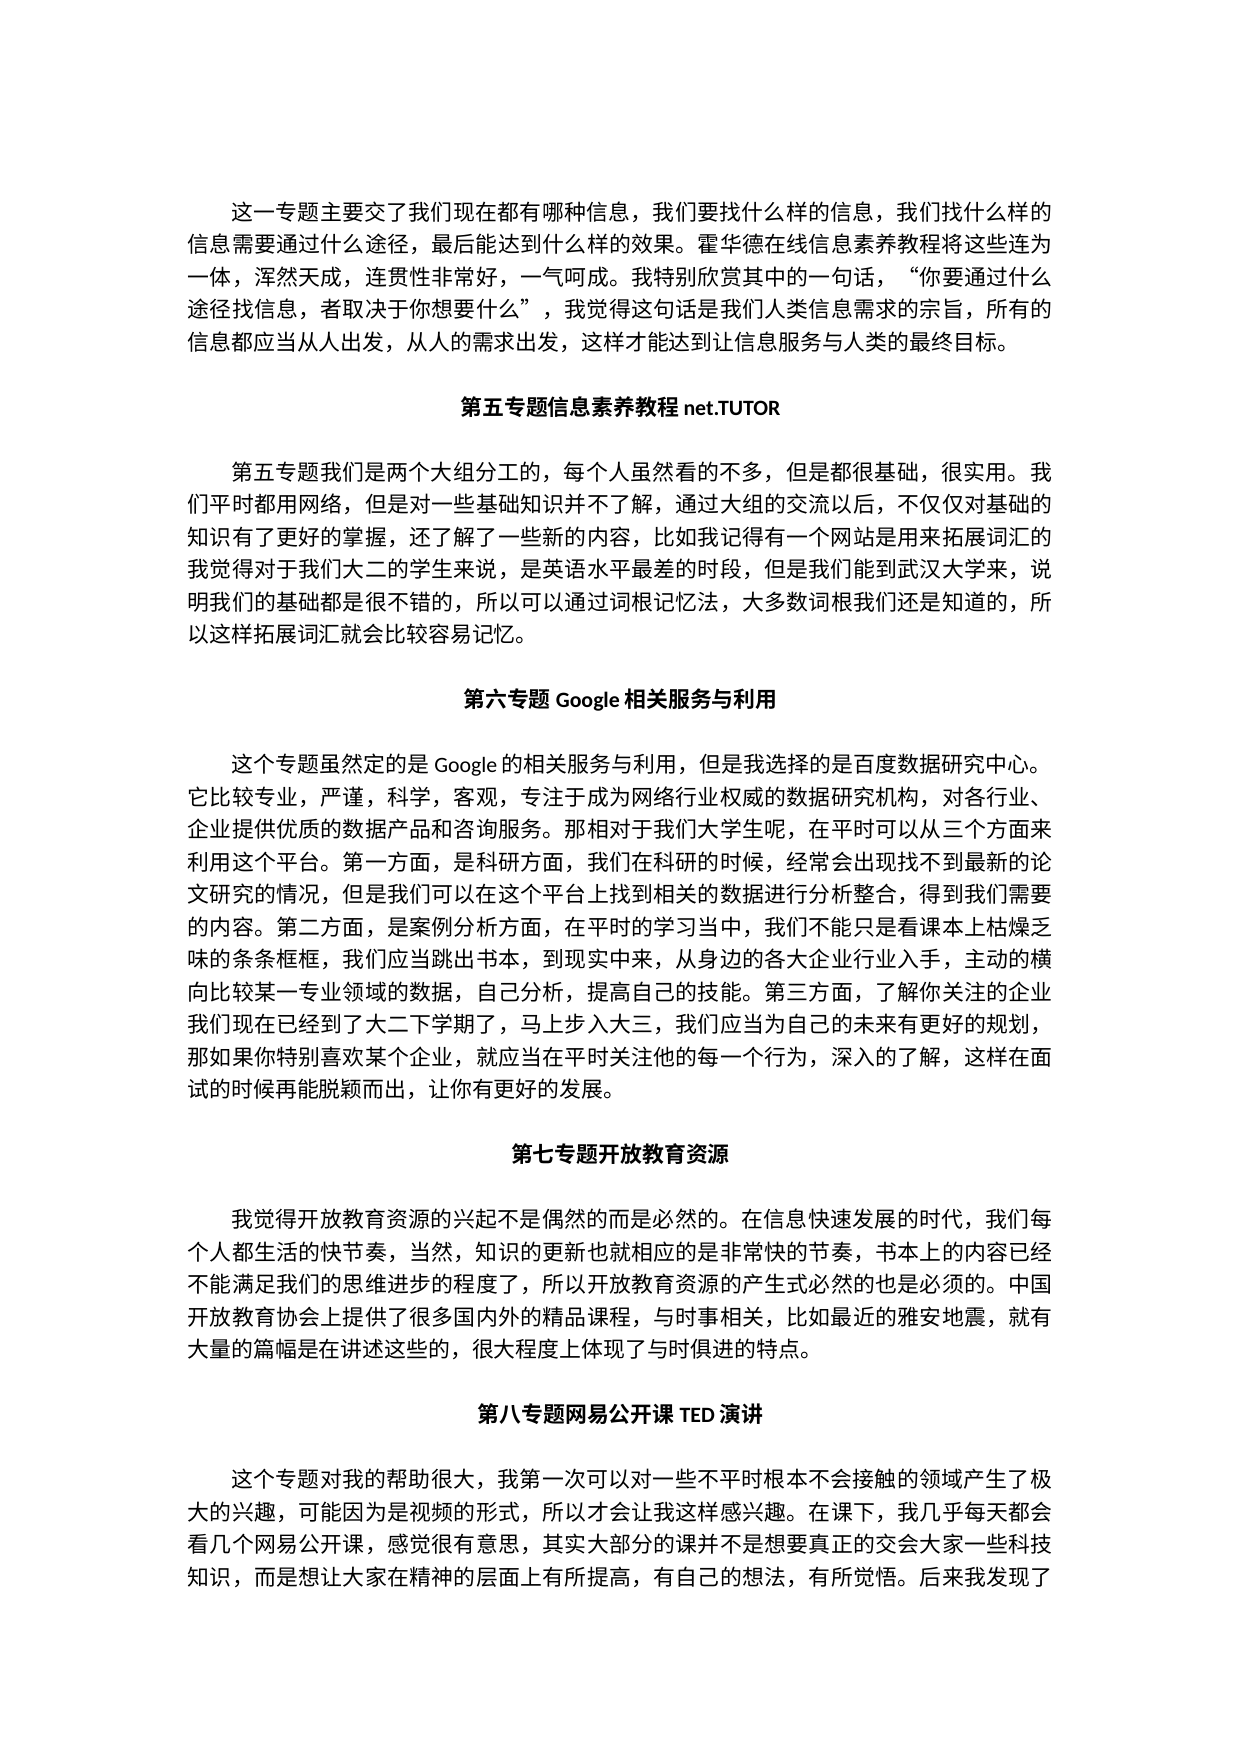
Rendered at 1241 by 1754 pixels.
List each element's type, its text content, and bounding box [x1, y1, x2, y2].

text 第六专题 Google相关服务与利用 [187, 682, 1053, 714]
text 第八专题网易公开课 TED演讲 [187, 1397, 1053, 1429]
text 我觉得开放教育资源的兴起不是偶然的而是必然的。在信息快速发展的时代，我们每个人都生活的快节奏，当然，知识的更新也就相应的是非常快的节奏，书本上的内容已经不能满足我们的思维进步的程度了，所以开放教育资源的产生式必然的也是必须的。中国开放教育协会上提供了很多国内外的精品课程，与时事相关，比如最近的雅安地震，就有大量的篇幅是在讲述这些的，很大程度上体现了与时俱进的特点。 [187, 1202, 1053, 1364]
text 这个专题虽然定的是Google的相关服务与利用，但是我选择的是百度数据研究中心。它比较专业，严谨，科学，客观，专注于成为网络行业权威的数据研究机构，对各行业、企业提供优质的数据产品和咨询服务。那相对于我们大学生呢，在平时可以从三个方面来利用这个平台。第一方面，是科研方面，我们在科研的时候，经常会出现找不到最新的论文研究的情况，但是我们可以在这个平台上找到相关的数据进行分析整合，得到我们需要的内容。第二方面，是案例分析方面，在平时的学习当中，我们不能只是看课本上枯燥乏味的条条框框，我们应当跳出书本，到现实中来，从身边的各大企业行业入手，主动的横向比较某一专业领域的数据，自己分析，提高自己的技能。第三方面，了解你关注的企业，我们现在已经到了大二下学期了，马上步入大三，我们应当为自己的未来有更好的规划，那如果你特别喜欢某个企业，就应当在平时关注他的每一个行为，深入的了解，这样在面试的时候再能脱颖而出，让你有更好的发展。 [187, 747, 1053, 1104]
text 这一专题主要交了我们现在都有哪种信息，我们要找什么样的信息，我们找什么样的信息需要通过什么途径，最后能达到什么样的效果。霍华德在线信息素养教程将这些连为一体，浑然天成，连贯性非常好，一气呵成。我特别欣赏其中的一句话，“你要通过什么途径找信息，者取决于你想要什么”，我觉得这句话是我们人类信息需求的宗旨，所有的信息都应当从人出发，从人的需求出发，这样才能达到让信息服务与人类的最终目标。 [187, 194, 1053, 357]
text 第七专题开放教育资源 [187, 1137, 1053, 1169]
text 第五专题信息素养教程net.TUTOR [187, 389, 1053, 422]
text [187, 1462, 1053, 1592]
text 第五专题我们是两个大组分工的，每个人虽然看的不多，但是都很基础，很实用。我们平时都用网络，但是对一些基础知识并不了解，通过大组的交流以后，不仅仅对基础的知识有了更好的掌握，还了解了一些新的内容，比如我记得有一个网站是用来拓展词汇的，我觉得对于我们大二的学生来说，是英语水平最差的时段，但是我们能到武汉大学来，说明我们的基础都是很不错的，所以可以通过词根记忆法，大多数词根我们还是知道的，所以这样拓展词汇就会比较容易记忆。 [187, 454, 1053, 649]
